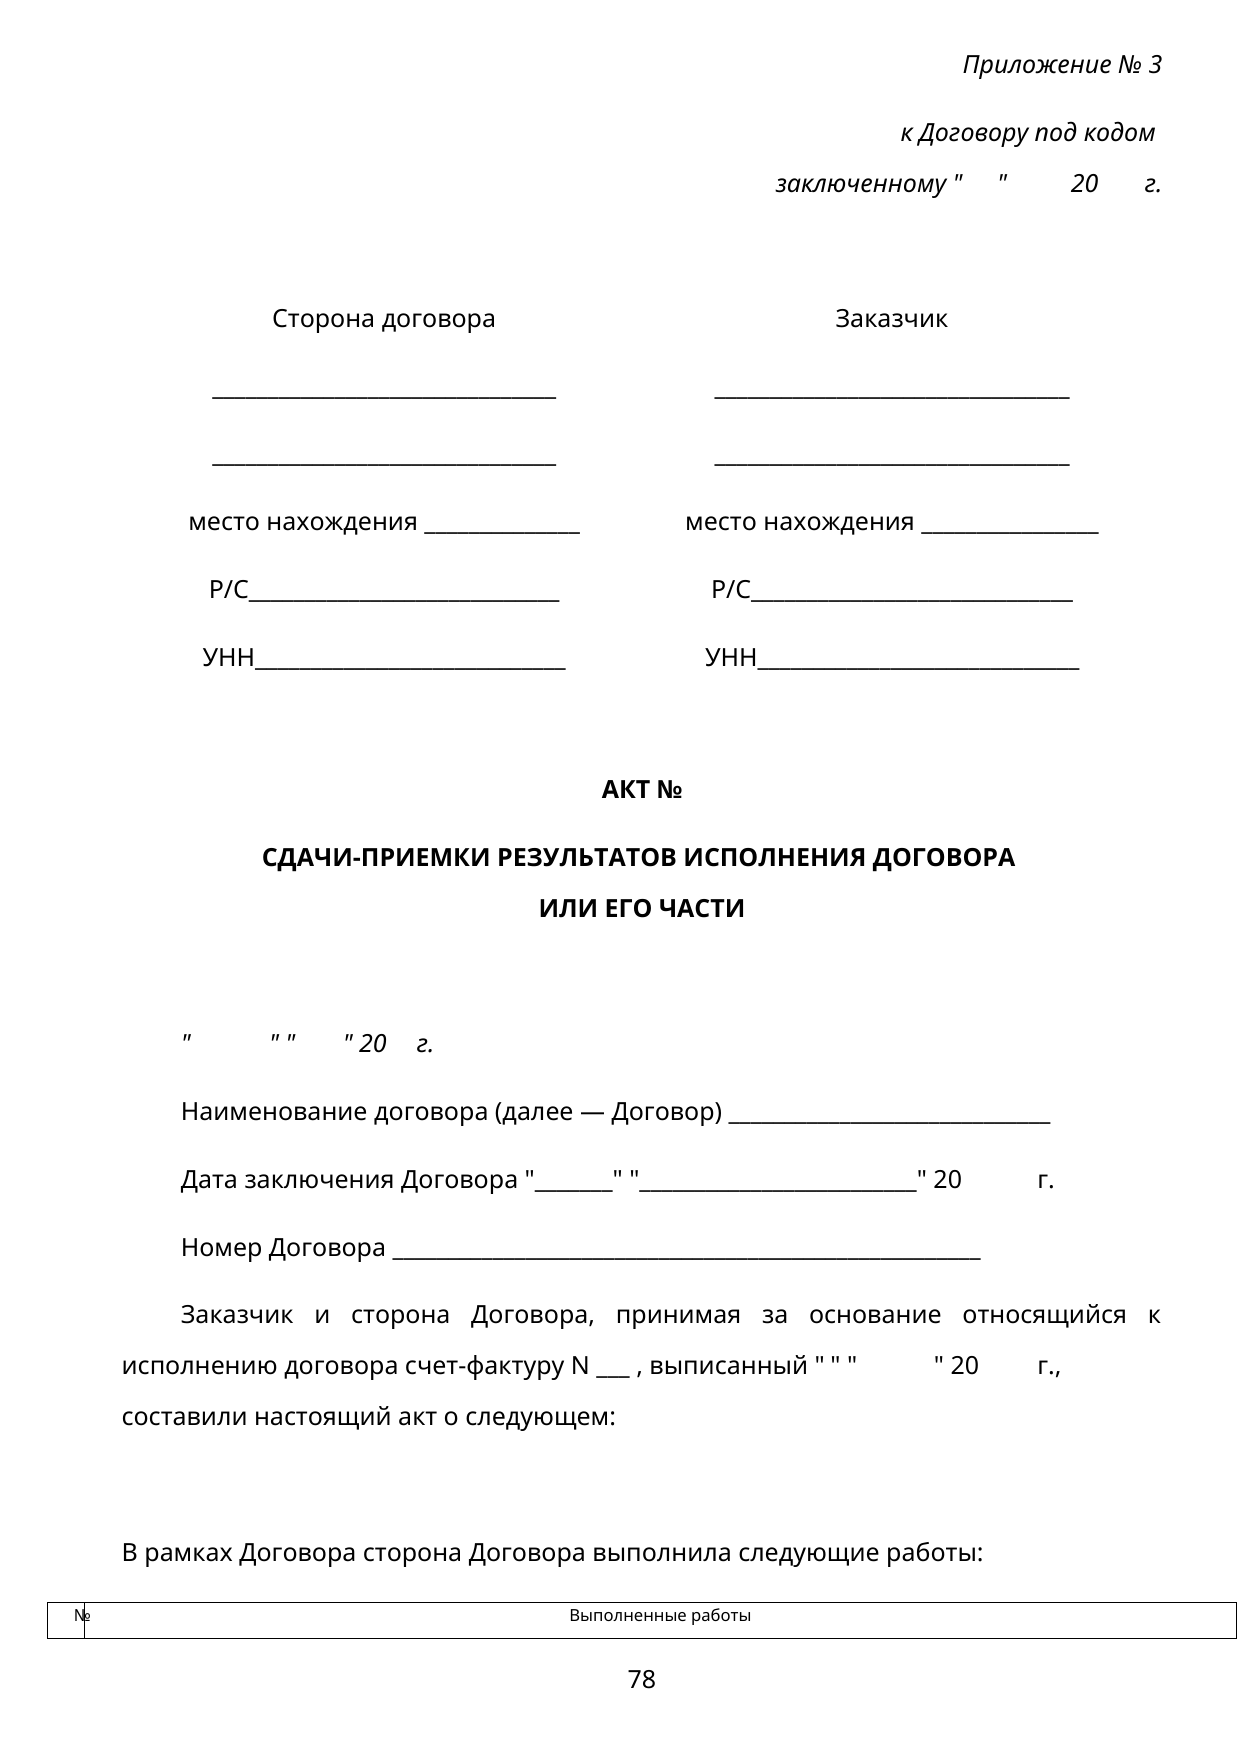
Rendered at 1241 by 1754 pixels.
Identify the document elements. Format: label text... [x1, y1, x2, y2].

text В рамках Договора сторона Договора выполнила следующие работы: [121, 1534, 1162, 1568]
text АКТ № [181, 772, 1103, 806]
text Приложение № 3 [121, 46, 1162, 81]
text " " " " 20 г. [121, 1026, 1162, 1060]
table_header № [48, 1603, 84, 1638]
table_header Сторона договора _______________________________ _______________________________ место нахождения ______________ Р/С____________________________ УНН____________________________ [134, 301, 634, 704]
text Дата заключения Договора "_______" "_________________________" 20 г. [121, 1161, 1162, 1196]
text СДАЧИ-ПРИЕМКИ РЕЗУЛЬТАТОВ ИСПОЛНЕНИЯ ДОГОВОРА ИЛИ ЕГО ЧАСТИ [181, 839, 1103, 925]
table_header Выполненные работы [85, 1603, 1236, 1638]
text к Договору под кодом заключенному " " 20 г. [121, 114, 1162, 199]
text Номер Договора _____________________________________________________ [121, 1229, 1162, 1263]
table_header Заказчик ________________________________ ________________________________ место нахождения ________________ Р/С_____________________________ УНН_____________________________ [634, 301, 1150, 704]
text Наименование договора (далее — Договор) _____________________________ [121, 1094, 1162, 1128]
text Заказчик и сторона Договора, принимая за основание относящийся к исполнению договора счет-фактуру N ___ , выписанный " " " " 20 г., составили настоящий акт о следующем: [121, 1297, 1162, 1433]
